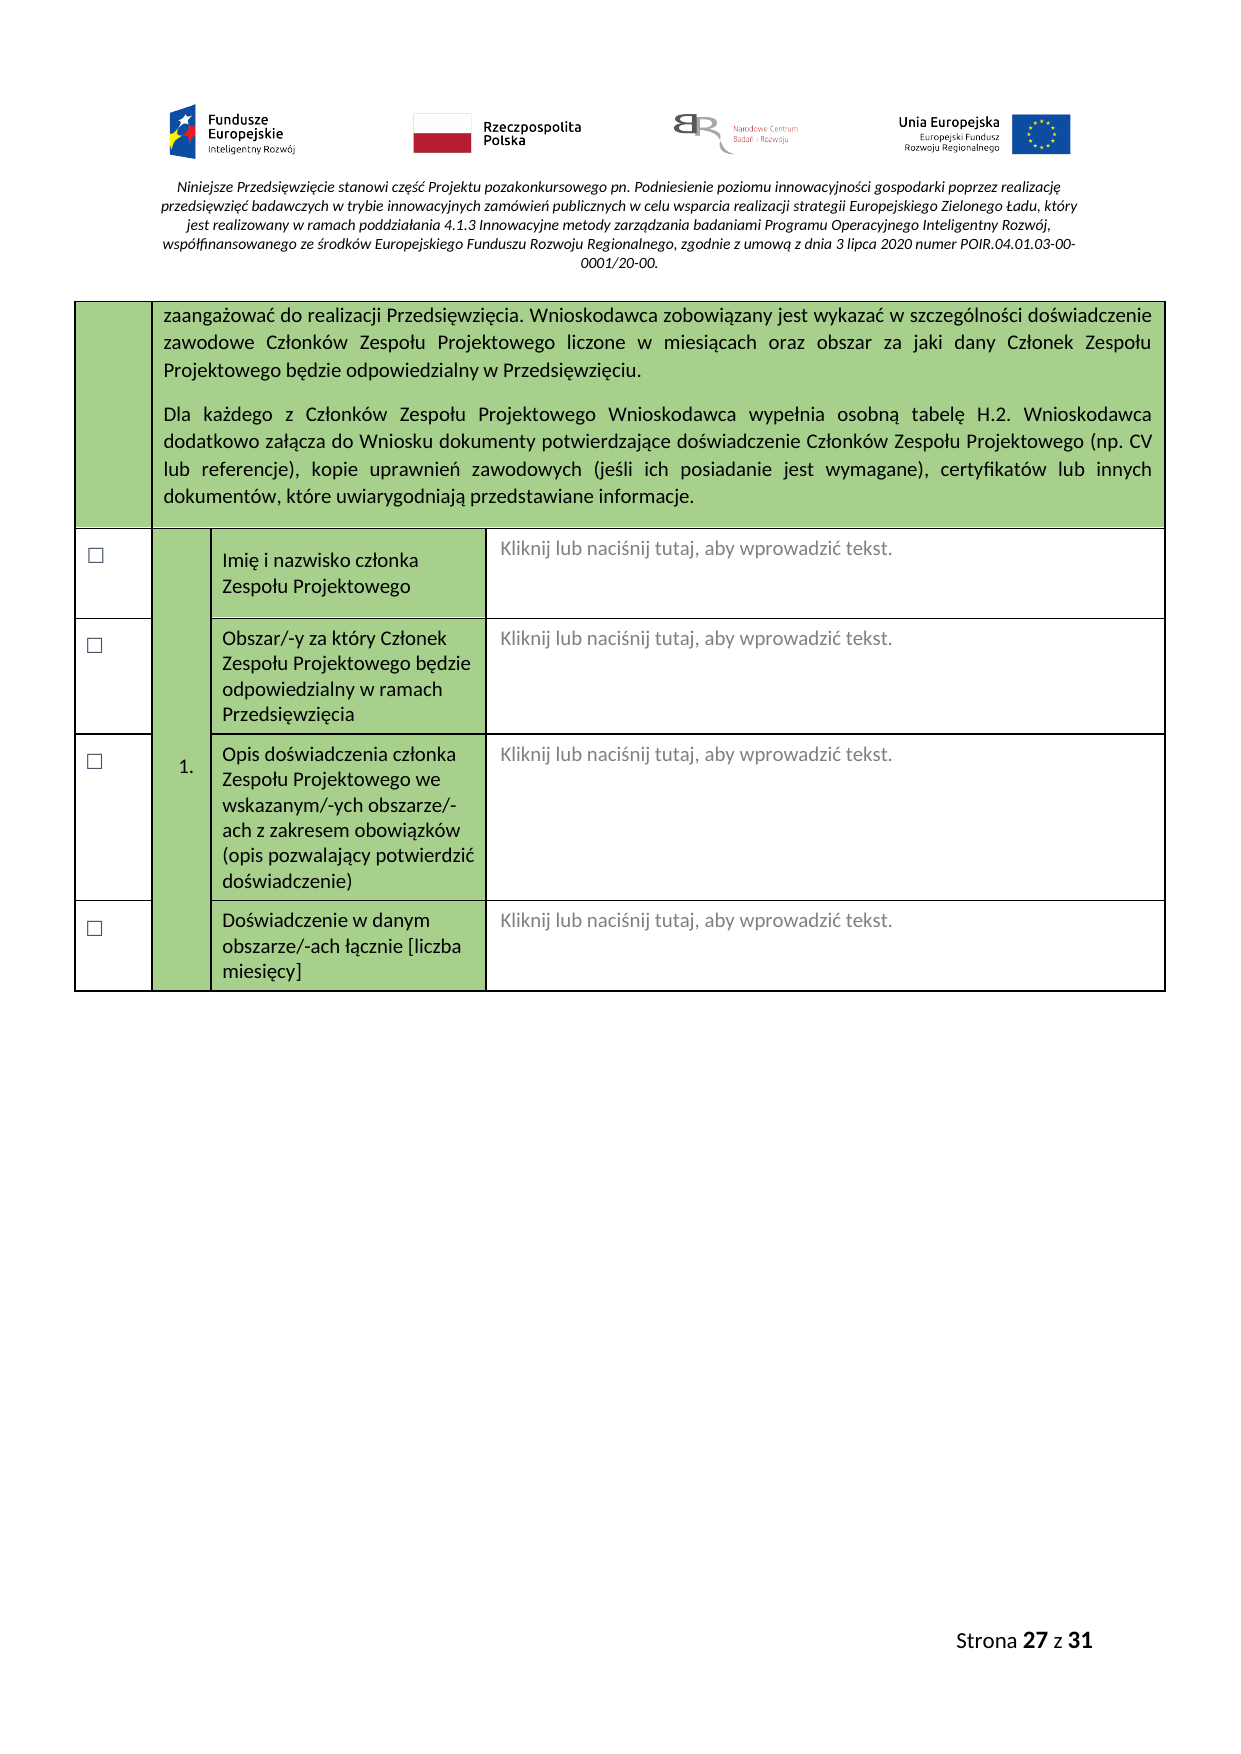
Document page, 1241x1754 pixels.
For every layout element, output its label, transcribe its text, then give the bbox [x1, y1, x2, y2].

table_cell Doświadczenie w danym obszarze/-ach łącznie [liczba miesięcy] [212, 901, 485, 990]
table_cell [487, 529, 1164, 617]
table_cell [153, 529, 210, 990]
table_cell Obszar/-y za który Członek Zespołu Projektowego będzie odpowiedzialny w ramach Przedsięwzięcia [212, 619, 485, 733]
table_cell [487, 735, 1164, 900]
table_cell Opis doświadczenia członka Zespołu Projektowego we wskazanym/-ych obszarze/-ach z zakresem obowiązków (opis pozwalający potwierdzić doświadczenie) [212, 735, 485, 900]
picture [169, 104, 1071, 159]
table_cell [487, 619, 1164, 733]
table_cell [487, 901, 1164, 990]
table_cell [76, 302, 151, 527]
table_cell Imię i nazwisko członka Zespołu Projektowego [212, 529, 485, 617]
